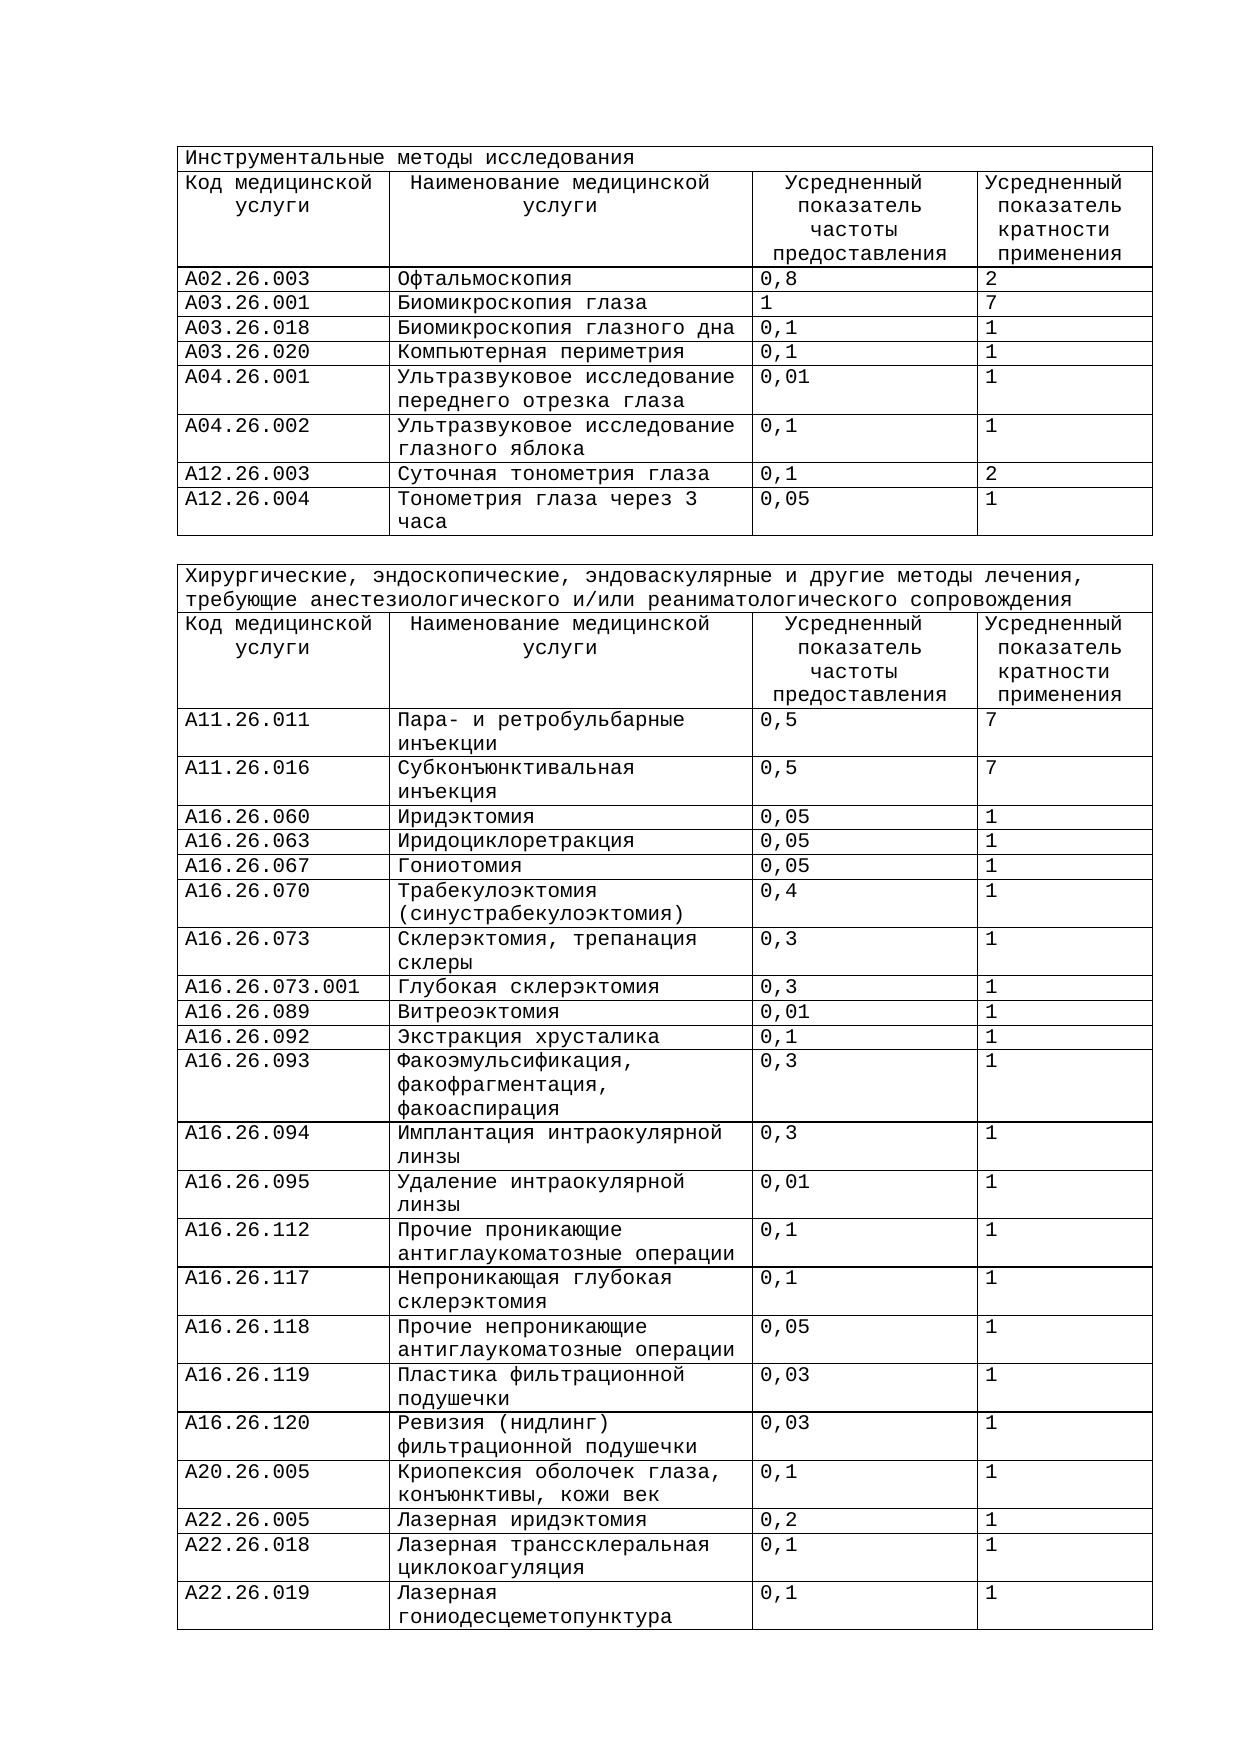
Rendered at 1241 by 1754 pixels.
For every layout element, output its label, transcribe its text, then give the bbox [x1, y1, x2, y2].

table_cell A11.26.016 [178, 757, 389, 804]
table_cell A03.26.020 [178, 342, 389, 365]
table_cell 0,1 [753, 317, 977, 341]
table_cell 1 [978, 1582, 1152, 1629]
table_cell Субконъюнктивальная инъекция [390, 757, 752, 804]
table_cell A16.26.095 [178, 1171, 389, 1218]
table_cell Лазерная гониодесцеметопунктура [390, 1582, 752, 1629]
table_cell 1 [978, 1123, 1152, 1170]
table_cell A16.26.118 [178, 1316, 389, 1363]
table_cell 1 [978, 1001, 1152, 1025]
table_cell A02.26.003 [178, 268, 389, 291]
table_cell 0,01 [753, 1001, 977, 1025]
table_cell 0,03 [753, 1413, 977, 1460]
table_cell A22.26.019 [178, 1582, 389, 1629]
table_cell A20.26.005 [178, 1461, 389, 1508]
table_cell 0,05 [753, 830, 977, 854]
table_cell Тонометрия глаза через 3 часа [390, 488, 752, 535]
table_cell 0,01 [753, 1171, 977, 1218]
table_cell 0,5 [753, 709, 977, 756]
table_cell Суточная тонометрия глаза [390, 463, 752, 487]
table_cell 1 [978, 317, 1152, 341]
table_cell 0,1 [753, 1026, 977, 1049]
table_cell 1 [753, 292, 977, 316]
table_cell Офтальмоскопия [390, 268, 752, 291]
table_cell A22.26.005 [178, 1509, 389, 1533]
table_cell 0,03 [753, 1364, 977, 1411]
table_cell 1 [978, 1413, 1152, 1460]
table_cell Удаление интраокулярной линзы [390, 1171, 752, 1218]
table_cell A12.26.004 [178, 488, 389, 535]
table_cell 0,1 [753, 463, 977, 487]
table_cell 0,1 [753, 1219, 977, 1266]
table_cell 1 [978, 366, 1152, 413]
table_cell Наименование медицинской услуги [390, 613, 752, 708]
table_cell 0,05 [753, 488, 977, 535]
table_cell Иридоциклоретракция [390, 830, 752, 854]
table_cell Усредненный показатель кратности применения [978, 613, 1152, 708]
table_cell A16.26.067 [178, 855, 389, 879]
table_cell A04.26.002 [178, 415, 389, 462]
table_cell A12.26.003 [178, 463, 389, 487]
table_cell 2 [978, 268, 1152, 291]
table_cell 1 [978, 928, 1152, 975]
table_cell A16.26.063 [178, 830, 389, 854]
table_header Инструментальные методы исследования [178, 147, 1152, 171]
table_cell 0,5 [753, 757, 977, 804]
table_cell A16.26.070 [178, 880, 389, 927]
table_cell 0,01 [753, 366, 977, 413]
table_cell A22.26.018 [178, 1534, 389, 1581]
table_cell Компьютерная периметрия [390, 342, 752, 365]
table_cell 7 [978, 757, 1152, 804]
table_cell 1 [978, 880, 1152, 927]
table_cell Усредненный показатель частоты предоставления [753, 172, 977, 266]
table_cell 1 [978, 342, 1152, 365]
table_cell A16.26.092 [178, 1026, 389, 1049]
table_cell Имплантация интраокулярной линзы [390, 1123, 752, 1170]
table_cell A11.26.011 [178, 709, 389, 756]
table_cell A16.26.117 [178, 1268, 389, 1315]
table_cell 0,05 [753, 1316, 977, 1363]
table_cell Факоэмульсификация, факофрагментация, факоаспирация [390, 1050, 752, 1121]
table_cell Криопексия оболочек глаза, конъюнктивы, кожи век [390, 1461, 752, 1508]
table_cell Экстракция хрусталика [390, 1026, 752, 1049]
table_cell 1 [978, 1171, 1152, 1218]
table_cell 0,1 [753, 1534, 977, 1581]
table_cell 0,05 [753, 806, 977, 829]
table_cell 2 [978, 463, 1152, 487]
table_cell A16.26.119 [178, 1364, 389, 1411]
table_cell A16.26.093 [178, 1050, 389, 1121]
table_cell Усредненный показатель кратности применения [978, 172, 1152, 266]
table_cell 0,4 [753, 880, 977, 927]
table_cell Лазерная иридэктомия [390, 1509, 752, 1533]
table_cell Ультразвуковое исследование переднего отрезка глаза [390, 366, 752, 413]
table_cell 0,3 [753, 976, 977, 1000]
table_cell Код медицинской услуги [178, 172, 389, 266]
table_cell 1 [978, 1461, 1152, 1508]
table_cell Ультразвуковое исследование глазного яблока [390, 415, 752, 462]
table_cell A16.26.089 [178, 1001, 389, 1025]
table_cell 1 [978, 976, 1152, 1000]
table_cell A16.26.073.001 [178, 976, 389, 1000]
table_cell Биомикроскопия глаза [390, 292, 752, 316]
table_cell Код медицинской услуги [178, 613, 389, 708]
table_cell Непроникающая глубокая склерэктомия [390, 1268, 752, 1315]
table_cell Прочие проникающие антиглаукоматозные операции [390, 1219, 752, 1266]
table_cell 1 [978, 1534, 1152, 1581]
table_cell 0,1 [753, 1461, 977, 1508]
table_cell A03.26.001 [178, 292, 389, 316]
table_cell 1 [978, 1219, 1152, 1266]
table_cell 0,3 [753, 928, 977, 975]
table_cell A16.26.060 [178, 806, 389, 829]
table_cell Гониотомия [390, 855, 752, 879]
table_cell Пластика фильтрационной подушечки [390, 1364, 752, 1411]
table_cell 1 [978, 806, 1152, 829]
table_cell 0,1 [753, 415, 977, 462]
table_cell 0,8 [753, 268, 977, 291]
table_cell Усредненный показатель частоты предоставления [753, 613, 977, 708]
table_cell 0,3 [753, 1123, 977, 1170]
table_cell Иридэктомия [390, 806, 752, 829]
table_cell Витреоэктомия [390, 1001, 752, 1025]
table_cell Трабекулоэктомия (синустрабекулоэктомия) [390, 880, 752, 927]
table_cell Прочие непроникающие антиглаукоматозные операции [390, 1316, 752, 1363]
table_cell A03.26.018 [178, 317, 389, 341]
table_cell 1 [978, 830, 1152, 854]
table_cell 0,1 [753, 1268, 977, 1315]
table_cell 7 [978, 292, 1152, 316]
table_cell 1 [978, 1316, 1152, 1363]
table_cell Ревизия (нидлинг) фильтрационной подушечки [390, 1413, 752, 1460]
table_cell 1 [978, 1509, 1152, 1533]
table_cell 0,05 [753, 855, 977, 879]
table_cell 1 [978, 1050, 1152, 1121]
table_cell Биомикроскопия глазного дна [390, 317, 752, 341]
table_header Хирургические, эндоскопические, эндоваскулярные и другие методы лечения, требующие анестезиологического и/или реаниматологического сопровождения [178, 565, 1152, 612]
table_cell A16.26.112 [178, 1219, 389, 1266]
table_cell Лазерная транссклеральная циклокоагуляция [390, 1534, 752, 1581]
table_cell 1 [978, 1364, 1152, 1411]
table_cell 0,3 [753, 1050, 977, 1121]
table_cell Пара- и ретробульбарные инъекции [390, 709, 752, 756]
table_cell 1 [978, 488, 1152, 535]
table_cell 0,2 [753, 1509, 977, 1533]
table_cell A16.26.073 [178, 928, 389, 975]
table_cell 1 [978, 855, 1152, 879]
table_cell Наименование медицинской услуги [390, 172, 752, 266]
table_cell 0,1 [753, 342, 977, 365]
table_cell A16.26.094 [178, 1123, 389, 1170]
table_cell 0,1 [753, 1582, 977, 1629]
table_cell 1 [978, 415, 1152, 462]
table_cell 1 [978, 1268, 1152, 1315]
table_cell A16.26.120 [178, 1413, 389, 1460]
table_cell Глубокая склерэктомия [390, 976, 752, 1000]
table_cell 7 [978, 709, 1152, 756]
table_cell Склерэктомия, трепанация склеры [390, 928, 752, 975]
table_cell A04.26.001 [178, 366, 389, 413]
table_cell 1 [978, 1026, 1152, 1049]
